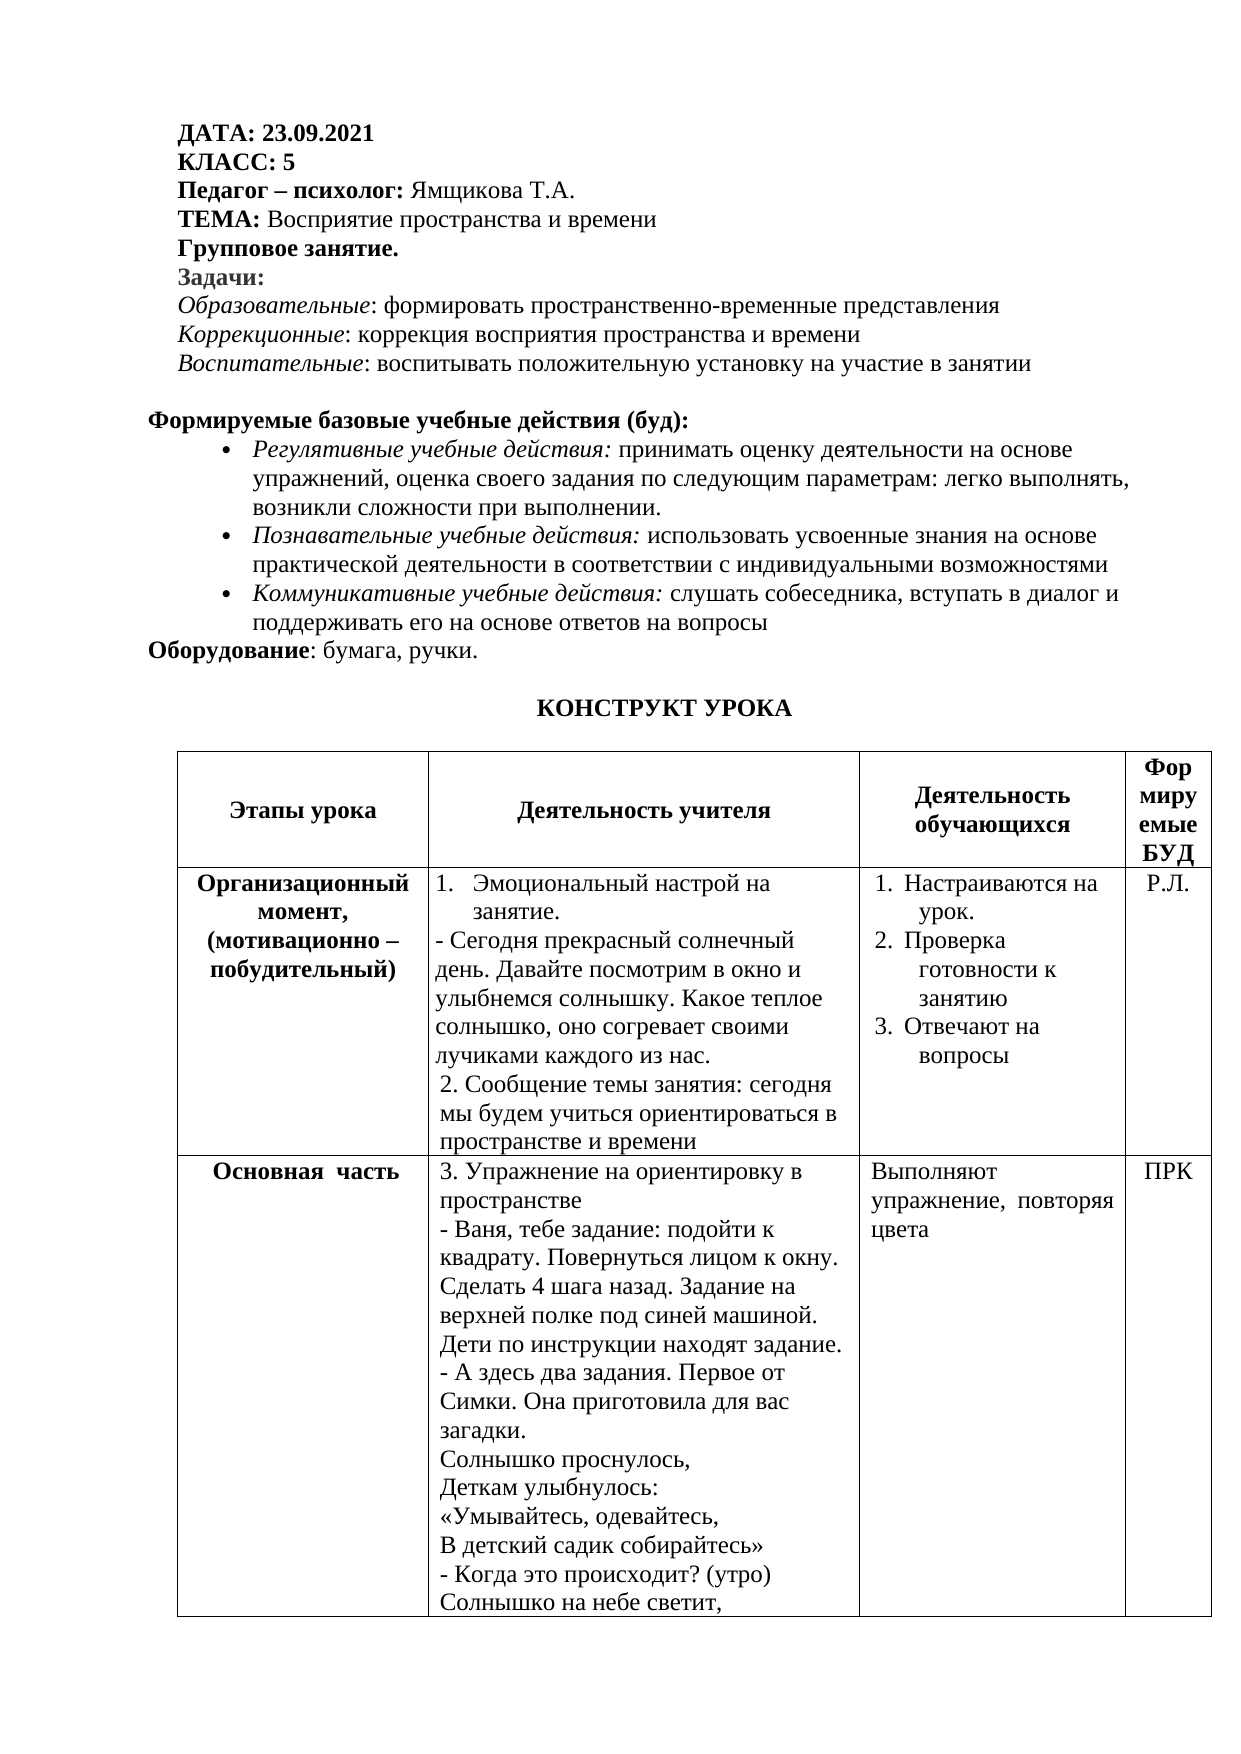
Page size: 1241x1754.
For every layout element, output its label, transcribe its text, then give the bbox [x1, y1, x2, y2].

text ТЕМА: Восприятие пространства и времени [177, 204, 1152, 233]
text Коррекционные: коррекция восприятия пространства и времени [177, 319, 1152, 348]
table_cell ПРК [1126, 1156, 1211, 1616]
text Педагог – психолог: Ямщикова Т.А. [177, 176, 1152, 204]
table_cell Настраиваются на урок. Проверка готовности к занятию Отвечают на вопросы [860, 868, 1125, 1155]
text Образовательные: формировать пространственно-временные представления [177, 291, 1152, 319]
table_cell Основная часть [178, 1156, 428, 1616]
table_header Деятельность учителя [429, 752, 859, 867]
list Коммуникативные учебные действия: слушать собеседника, вступать в диалог и поддерживать его на основе ответов на вопросы [223, 578, 1152, 636]
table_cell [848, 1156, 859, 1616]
text Задачи: [177, 262, 1152, 291]
text Оборудование: бумага, ручки. [148, 636, 1152, 664]
table_header Формируемые БУД [1126, 752, 1211, 867]
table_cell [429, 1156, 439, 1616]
text КОНСТРУКТ УРОКА [177, 693, 1152, 722]
text КЛАСС: 5 [177, 147, 1152, 176]
text Формируемые базовые учебные действия (буд): [148, 406, 1152, 434]
text ДАТА: 23.09.2021 [177, 118, 1152, 147]
table_cell Организационный момент, (мотивационно – побудительный) [178, 868, 428, 1155]
table_header Этапы урока [178, 752, 428, 867]
table_cell Эмоциональный настрой на занятие. - Сегодня прекрасный солнечный день. Давайте посмотрим в окно и улыбнемся солнышку. Какое теплое солнышко, оно согревает своими лучиками каждого из нас. 2. Сообщение темы занятия: сегодня мы будем учиться ориентироваться в пространстве и времени [429, 868, 859, 1155]
list Регулятивные учебные действия: принимать оценку деятельности на основе упражнений, оценка своего задания по следующим параметрам: легко выполнять, возникли сложности при выполнении. [223, 434, 1152, 521]
table_header Деятельность обучающихся [860, 752, 1125, 867]
table_cell Р.Л. [1126, 868, 1211, 1155]
text Воспитательные: воспитывать положительную установку на участие в занятии [177, 348, 1152, 377]
list Познавательные учебные действия: использовать усвоенные знания на основе практической деятельности в соответствии с индивидуальными возможностями [223, 521, 1152, 578]
text Групповое занятие. [177, 233, 1152, 262]
